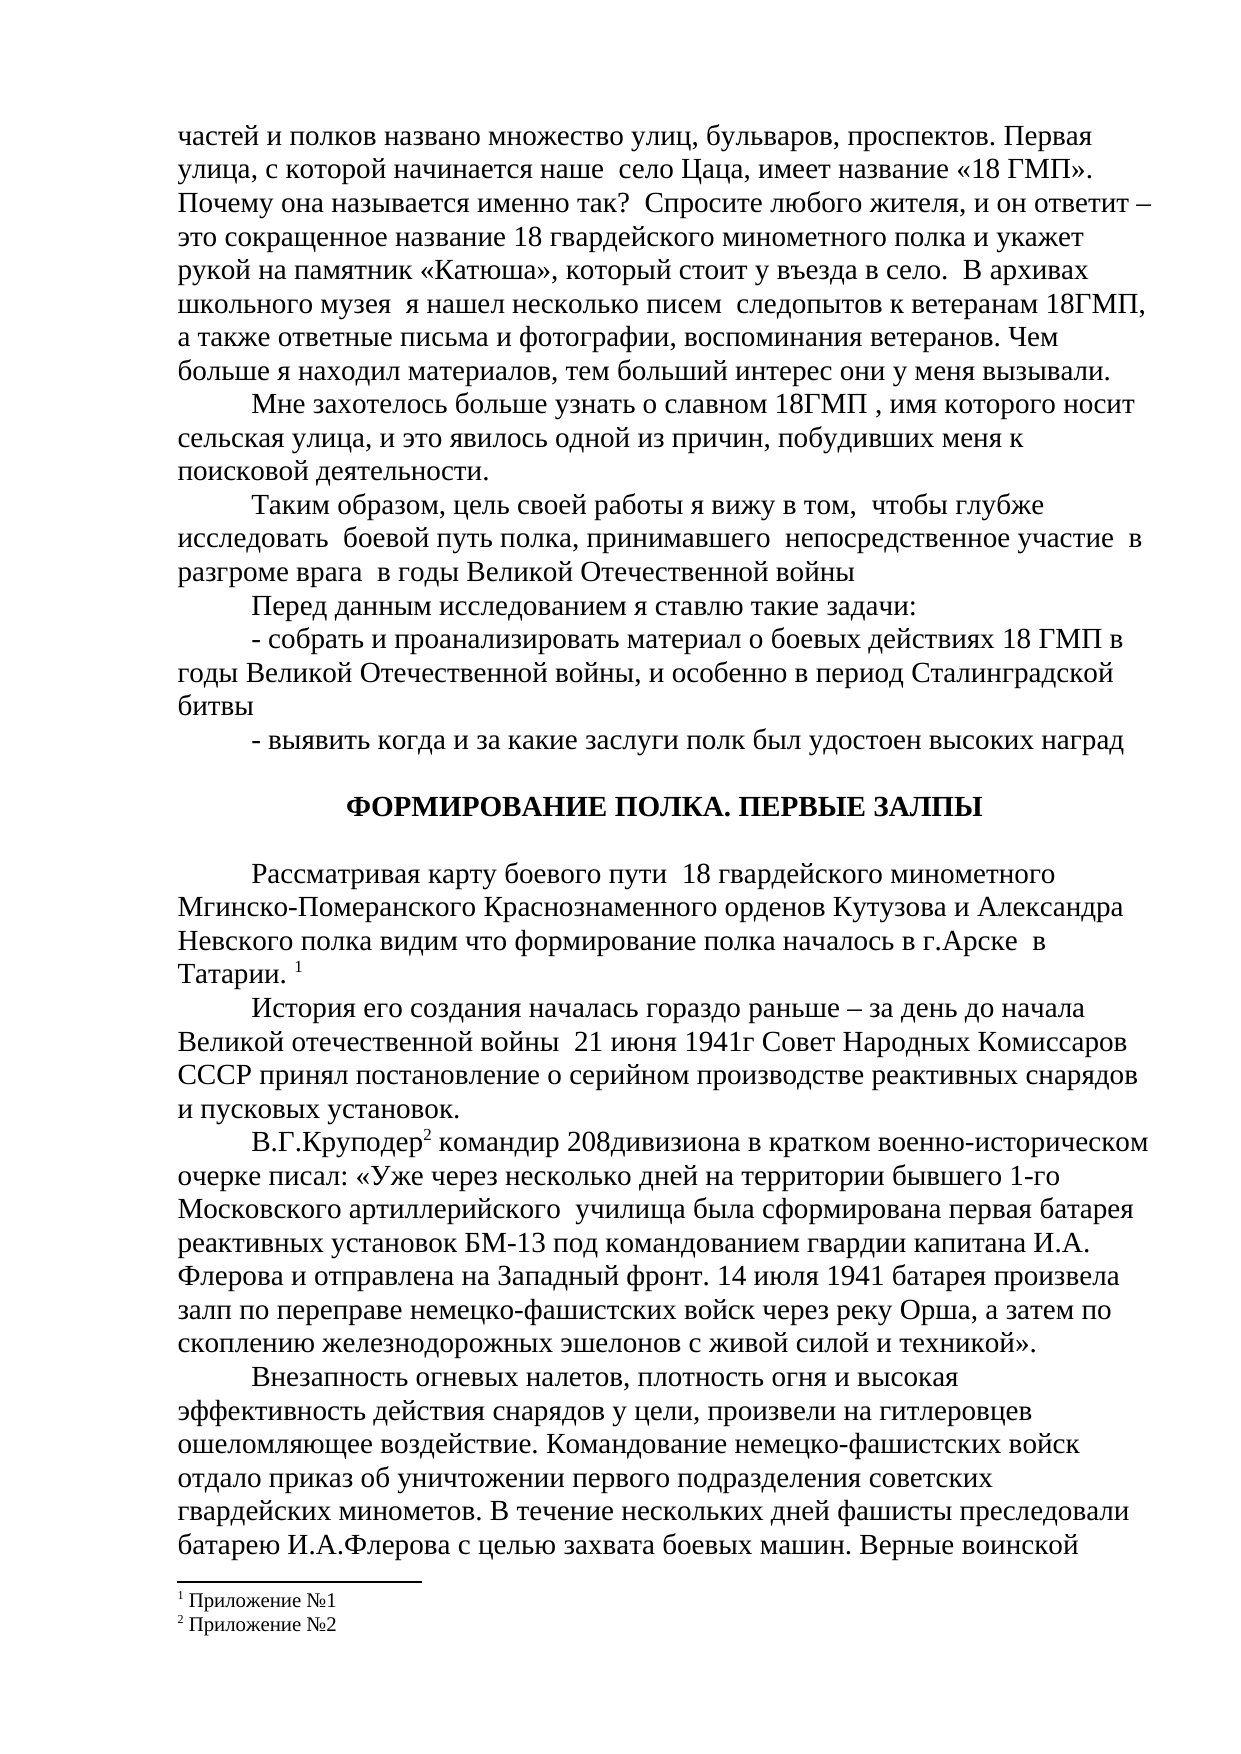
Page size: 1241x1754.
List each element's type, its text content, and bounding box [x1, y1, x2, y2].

text - собрать и проанализировать материал о боевых действиях 18 ГМП в годы Великой Отечественной войны, и особенно в период Сталинградской битвы [177, 621, 1152, 722]
text Таким образом, цель своей работы я вижу в том, чтобы глубже исследовать боевой путь полка, принимавшего непосредственное участие в разгроме врага в годы Великой Отечественной войны [177, 487, 1152, 588]
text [177, 118, 1152, 386]
text - выявить когда и за какие заслуги полк был удостоен высоких наград [177, 722, 1152, 755]
text Рассматривая карту боевого пути 18 гвардейского минометного Мгинско-Померанского Краснознаменного орденов Кутузова и Александра Невского полка видим что формирование полка началось в г.Арске в Татарии. [177, 856, 1152, 990]
text Мне захотелось больше узнать о славном 18ГМП , имя которого носит сельская улица, и это явилось одной из причин, побудивших меня к поисковой деятельности. [177, 386, 1152, 487]
text ФОРМИРОВАНИЕ ПОЛКА. ПЕРВЫЕ ЗАЛПЫ [177, 789, 1152, 822]
text История его создания началась гораздо раньше – за день до начала Великой отечественной войны 21 июня 1941г Совет Народных Комиссаров СССР принял постановление о серийном производстве реактивных снарядов и пусковых установок. [177, 990, 1152, 1124]
text В.Г.Круподер командир 208дивизиона в кратком военно-историческом очерке писал: «Уже через несколько дней на территории бывшего 1-го Московского артиллерийского училища была сформирована первая батарея реактивных установок БМ-13 под командованием гвардии капитана И.А. Флерова и отправлена на Западный фронт. 14 июля 1941 батарея произвела залп по переправе немецко-фашистских войск через реку Орша, а затем по скоплению железнодорожных эшелонов с живой силой и техникой». [177, 1124, 1152, 1359]
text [177, 1359, 1152, 1560]
text Перед данным исследованием я ставлю такие задачи: [177, 588, 1152, 621]
